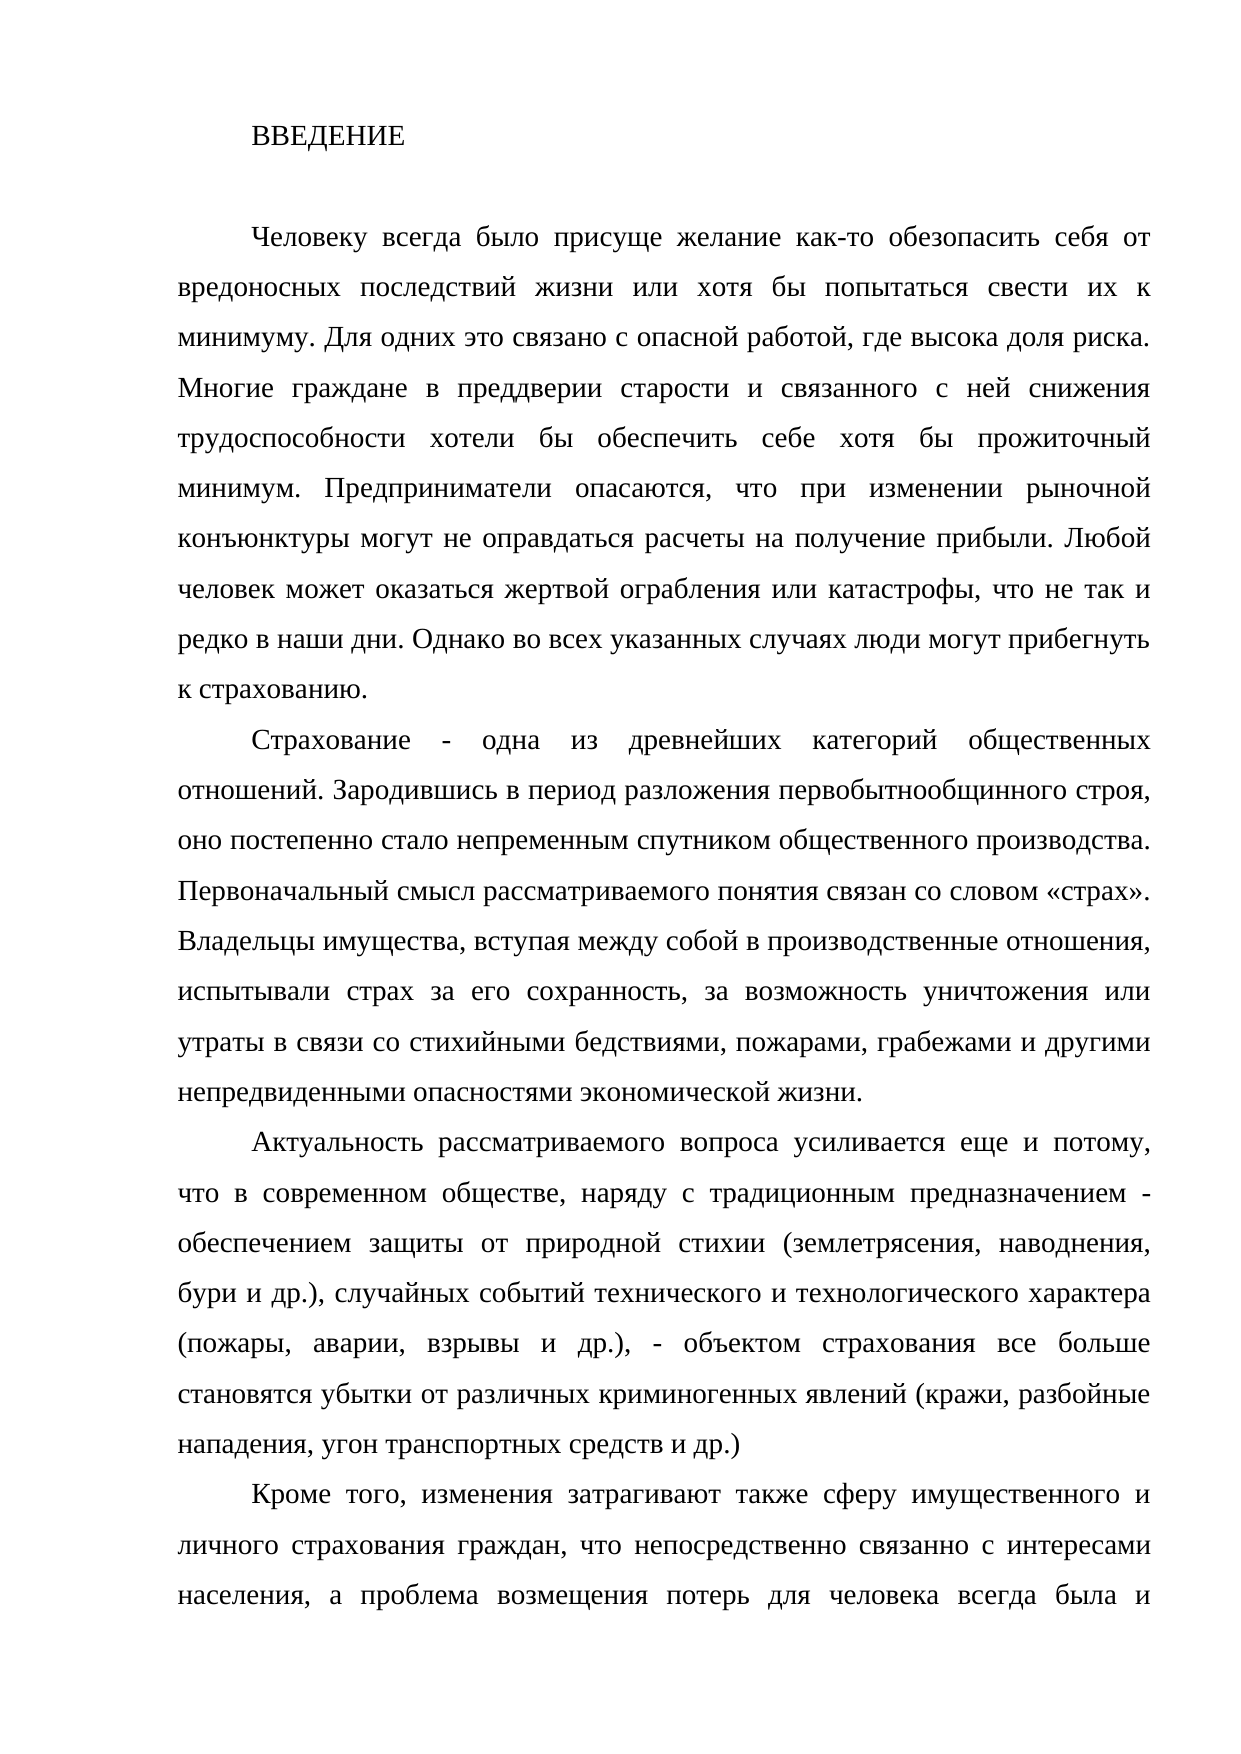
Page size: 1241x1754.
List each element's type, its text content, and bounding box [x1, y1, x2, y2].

text ВВЕДЕНИЕ [177, 118, 1152, 152]
text Актуальность рассматриваемого вопроса усиливается еще и потому, что в современном обществе, наряду с традиционным предназначением - обеспечением защиты от природной стихии (землетрясения, наводнения, бури и др.), случайных событий технического и технологического характера (пожары, аварии, взрывы и др.), - объектом страхования все больше становятся убытки от различных криминогенных явлений (кражи, разбойные нападения, угон транспортных средств и др.) [177, 1124, 1152, 1460]
text Страхование - одна из древнейших категорий общественных отношений. Зародившись в период разложения первобытнообщинного строя, оно постепенно стало непременным спутником общественного производства. Первоначальный смысл рассматриваемого понятия связан со словом «страх». Владельцы имущества, вступая между собой в производственные отношения, испытывали страх за его сохранность, за возможность уничтожения или утраты в связи со стихийными бедствиями, пожарами, грабежами и другими непредвиденными опасностями экономической жизни. [177, 722, 1152, 1108]
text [177, 1477, 1152, 1611]
subtitle Человеку всегда было присуще желание как-то обезопасить себя от вредоносных последствий жизни или хотя бы попытаться свести их к минимуму. Для одних это связано с опасной работой, где высока доля риска. Многие граждане в преддверии старости и связанного с ней снижения трудоспособности хотели бы обеспечить себе хотя бы прожиточный минимум. Предприниматели опасаются, что при изменении рыночной конъюнктуры могут не оправдаться расчеты на получение прибыли. Любой человек может оказаться жертвой ограбления или катастрофы, что не так и редко в наши дни. Однако во всех указанных случаях люди могут прибегнуть к страхованию. [177, 219, 1152, 705]
